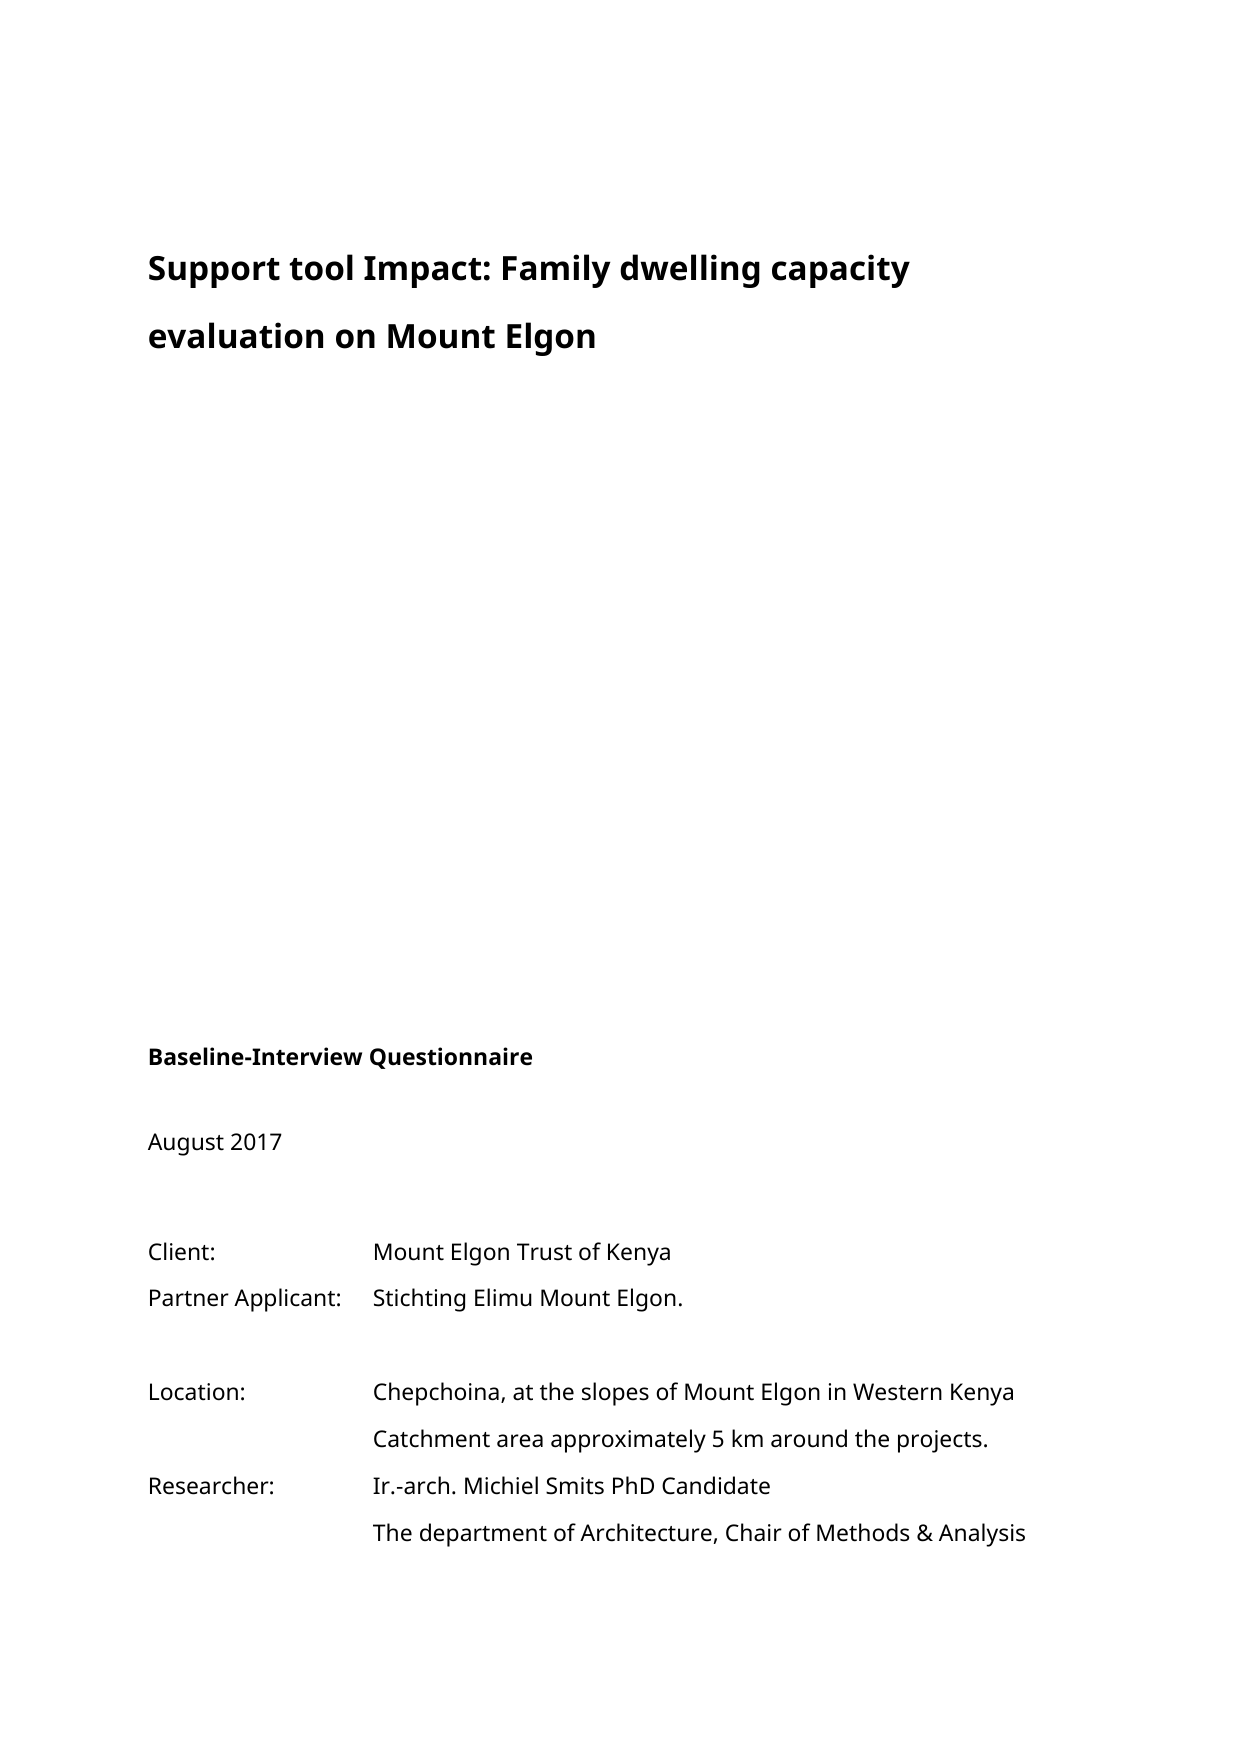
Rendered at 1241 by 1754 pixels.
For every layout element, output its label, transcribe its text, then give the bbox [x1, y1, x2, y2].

text Baseline-Interview Questionnaire [148, 1041, 1079, 1072]
text Catchment area approximately 5 km around the projects. [148, 1423, 1093, 1454]
text Partner Applicant: Stichting Elimu Mount Elgon. [148, 1282, 1093, 1313]
text Support tool Impact: Family dwelling capacity evaluation on Mount Elgon [148, 245, 1093, 358]
text Researcher: Ir.-arch. Michiel Smits PhD Candidate [148, 1470, 1093, 1501]
text Client: Mount Elgon Trust of Kenya [148, 1235, 1093, 1267]
text Location: Chepchoina, at the slopes of Mount Elgon in Western Kenya [148, 1376, 1093, 1407]
text August 2017 [148, 1126, 1079, 1157]
text The department of Architecture, Chair of Methods & Analysis [298, 1517, 1093, 1548]
